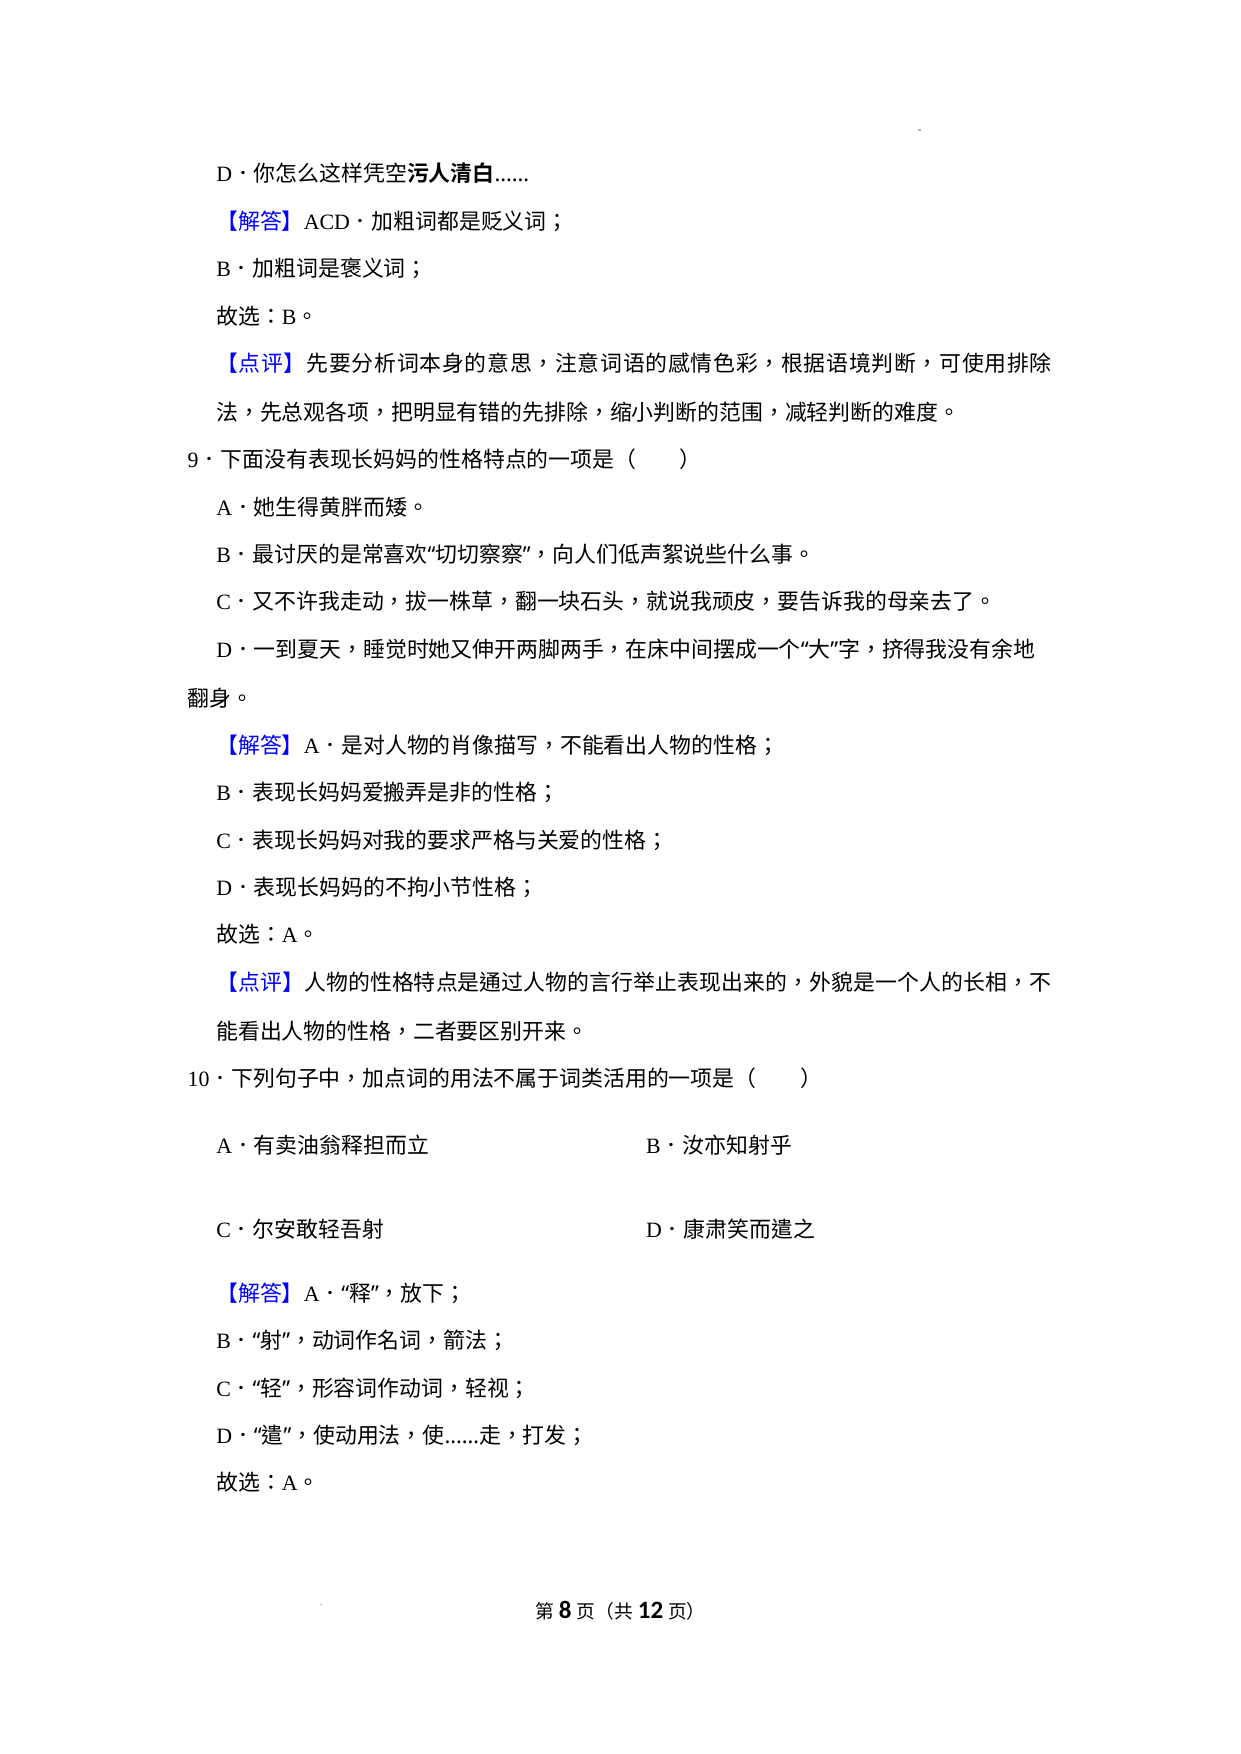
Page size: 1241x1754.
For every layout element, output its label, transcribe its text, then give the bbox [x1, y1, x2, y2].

text B．“射”，动词作名词，箭法； [216, 1324, 1053, 1356]
text C．“轻”，形容词作动词，轻视； [216, 1371, 1053, 1404]
text A．她生得黄胖而矮。 [187, 490, 1053, 523]
text B．加粗词是褒义词； [216, 252, 1053, 284]
text 【解答】ACD．加粗词都是贬义词； [216, 204, 1053, 237]
text D．一到夏天，睡觉时她又伸开两脚两手，在床中间摆成一个“大”字，挤得我没有余地翻身。 [187, 632, 1053, 714]
text 【点评】人物的性格特点是通过人物的言行举止表现出来的，外貌是一个人的长相，不能看出人物的性格，二者要区别开来。 [216, 966, 1053, 1047]
text B．表现长妈妈爱搬弄是非的性格； [216, 776, 1053, 808]
text 【点评】先要分析词本身的意思，注意词语的感情色彩，根据语境判断，可使用排除法，先总观各项，把明显有错的先排除，缩小判断的范围，减轻判断的难度。 [216, 347, 1053, 428]
text 故选：A。 [216, 918, 1053, 951]
text 9．下面没有表现长妈妈的性格特点的一项是（ ） [187, 443, 1053, 475]
text B．最讨厌的是常喜欢“切切察察”，向人们低声絮说些什么事。 [187, 538, 1053, 570]
text 【解答】A．“释”，放下； [216, 1276, 1053, 1309]
text C．表现长妈妈对我的要求严格与关爱的性格； [216, 823, 1053, 856]
text D．你怎么这样凭空污人清白…… [187, 157, 1053, 189]
text C．又不许我走动，拔一株草，翻一块石头，就说我顽皮，要告诉我的母亲去了。 [187, 585, 1053, 617]
text 【解答】A．是对人物的肖像描写，不能看出人物的性格； [216, 728, 1053, 761]
text 故选：B。 [216, 299, 1053, 332]
text A．有卖油翁释担而立 B．汝亦知射乎 [187, 1109, 1053, 1174]
text C．尔安敢轻吾射 D．康肃笑而遣之 [187, 1193, 1053, 1258]
text D．表现长妈妈的不拘小节性格； [216, 871, 1053, 903]
text 10．下列句子中，加点词的用法不属于词类活用的一项是（ ） [187, 1062, 1053, 1094]
text D．“遣”，使动用法，使……走，打发； [216, 1418, 1053, 1451]
text 故选：A。 [216, 1466, 1053, 1498]
